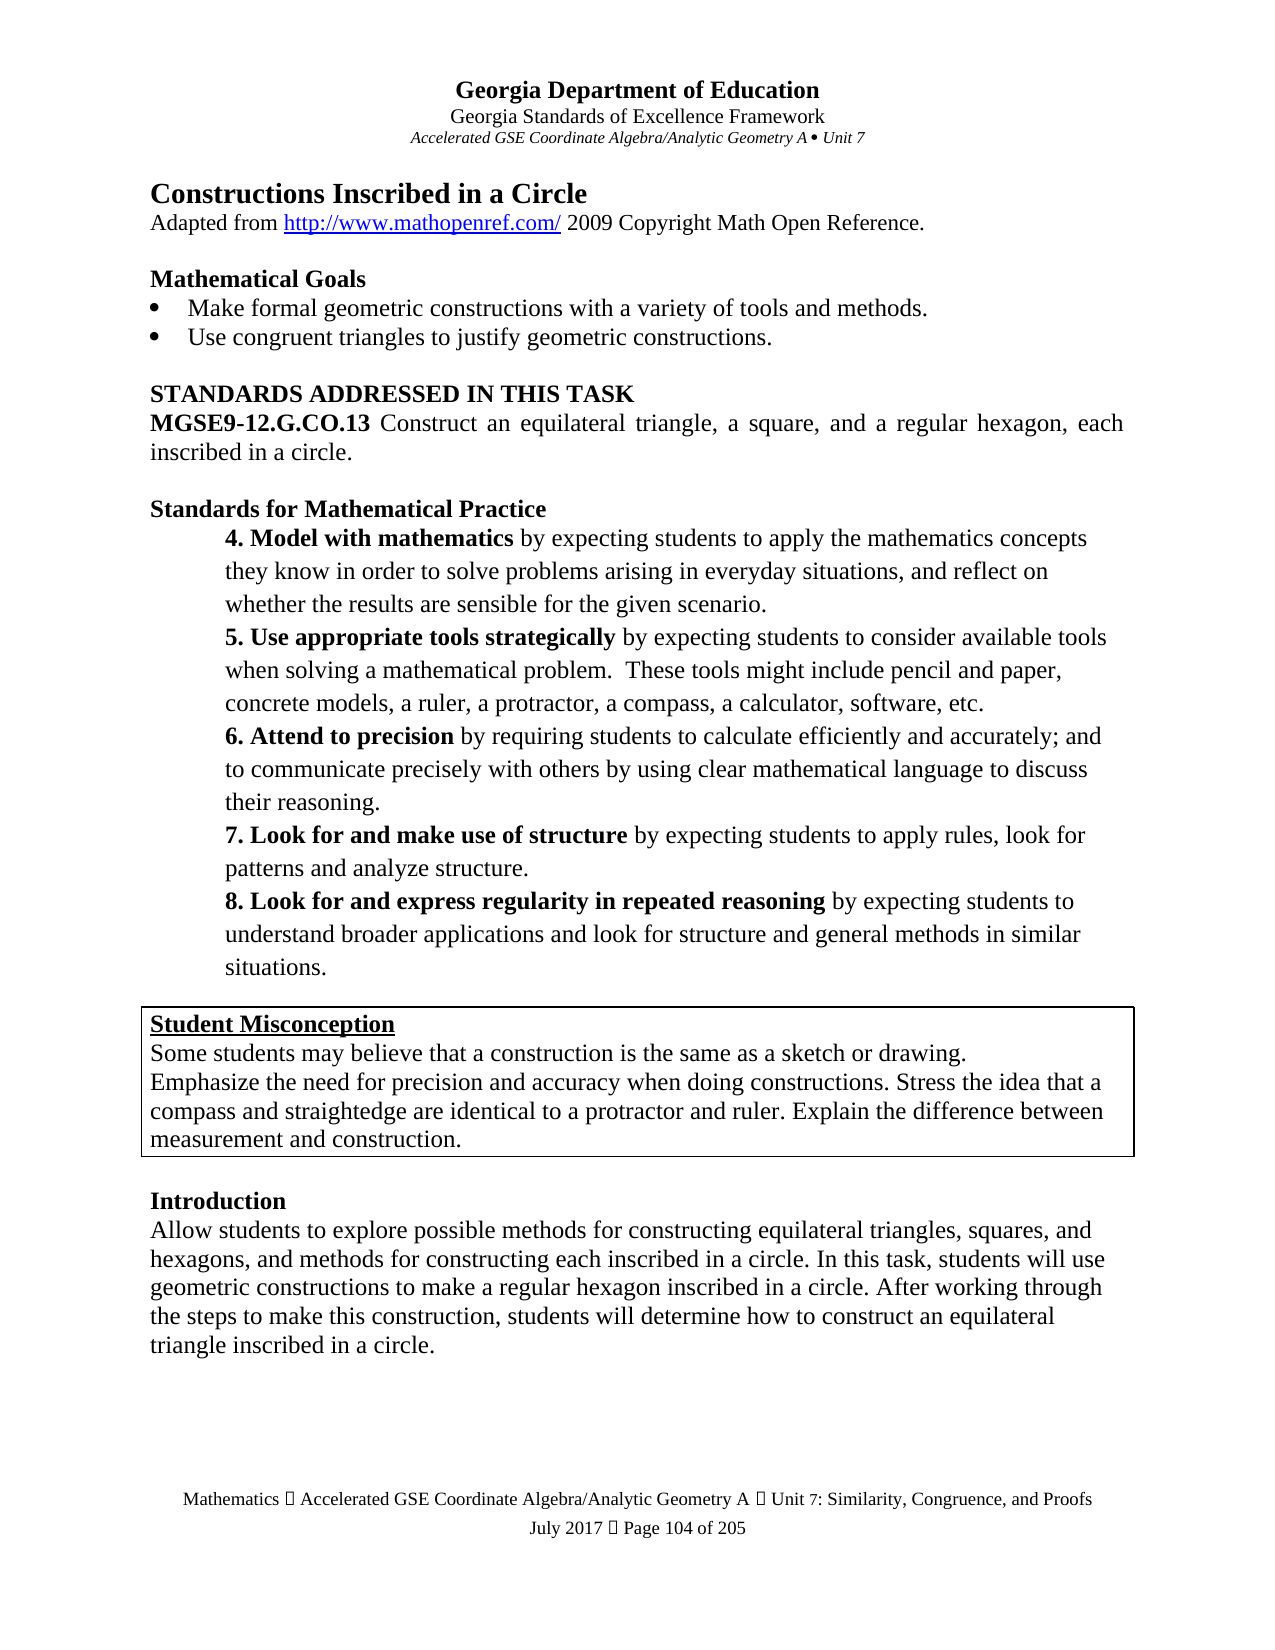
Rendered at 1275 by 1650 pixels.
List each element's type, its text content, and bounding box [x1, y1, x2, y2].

text Introduction [150, 1186, 1125, 1215]
list Use congruent triangles to justify geometric constructions. [150, 322, 1125, 351]
text 4. Model with mathematics by expecting students to apply the mathematics concepts they know in order to solve problems arising in everyday situations, and reflect on whether the results are sensible for the given scenario. [187, 523, 1125, 618]
text 5. Use appropriate tools strategically by expecting students to consider available tools when solving a mathematical problem. These tools might include pencil and paper, concrete models, a ruler, a protractor, a compass, a calculator, software, etc. [187, 622, 1125, 717]
text Emphasize the need for precision and accuracy when doing constructions. Stress the idea that a compass and straightedge are identical to a protractor and ruler. Explain the difference between measurement and construction. [142, 1064, 1133, 1156]
text 8. Look for and express regularity in repeated reasoning by expecting students to understand broader applications and look for structure and general methods in similar situations. [187, 886, 1125, 981]
subtitle Constructions Inscribed in a Circle [150, 176, 1125, 209]
text 7. Look for and make use of structure by expecting students to apply rules, look for patterns and analyze structure. [187, 820, 1125, 882]
list Make formal geometric constructions with a variety of tools and methods. [150, 293, 1125, 322]
text Adapted from http://www.mathopenref.com/ 2009 Copyright Math Open Reference. [150, 209, 1125, 236]
text MGSE9-12.G.CO.13 Construct an equilateral triangle, a square, and a regular hexagon, each inscribed in a circle. [150, 408, 1125, 466]
text Allow students to explore possible methods for constructing equilateral triangles, squares, and hexagons, and methods for constructing each inscribed in a circle. In this task, students will use geometric constructions to make a regular hexagon inscribed in a circle. After working through the steps to make this construction, students will determine how to construct an equilateral triangle inscribed in a circle. [150, 1215, 1125, 1359]
text STANDARDS ADDRESSED IN THIS TASK [150, 379, 1125, 408]
text Student Misconception [142, 1008, 1133, 1038]
text Some students may believe that a construction is the same as a sketch or drawing. [150, 1038, 1125, 1064]
text Mathematical Goals [150, 264, 1125, 293]
text Standards for Mathematical Practice [150, 494, 1125, 523]
text 6. Attend to precision by requiring students to calculate efficiently and accurately; and to communicate precisely with others by using clear mathematical language to discuss their reasoning. [187, 721, 1125, 816]
